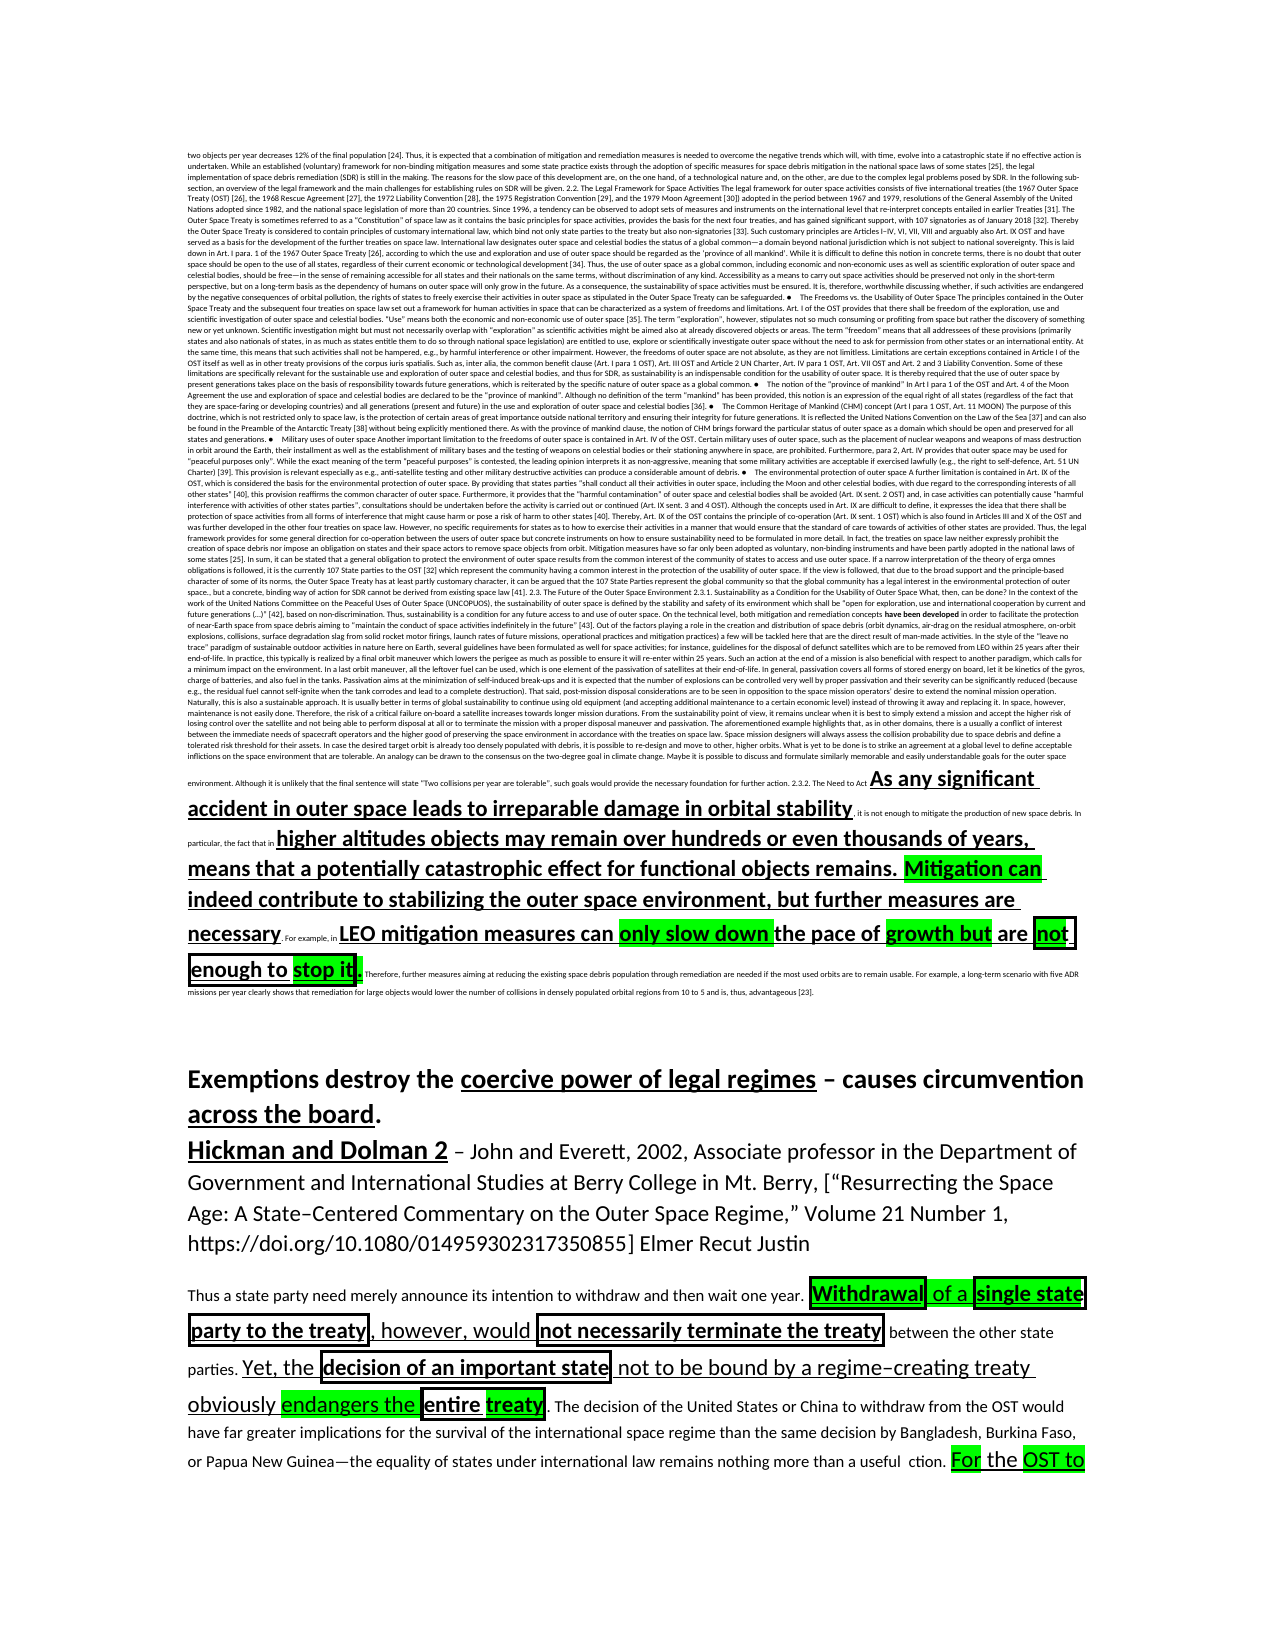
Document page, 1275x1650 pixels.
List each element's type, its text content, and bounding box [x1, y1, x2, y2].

subtitle Exemptions destroy the coercive power of legal regimes – causes circumvention across the board. [187, 1062, 1087, 1131]
text Hickman and Dolman 2 – John and Everett, 2002, Associate professor in the Department of Government and International Studies at Berry College in Mt. Berry, [“Resurrecting the Space Age: A State–Centered Commentary on the Outer Space Regime,” Volume 21 Number 1, https://doi.org/10.1080/014959302317350855] Elmer Recut Justin [187, 1133, 1087, 1257]
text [187, 1276, 1087, 1473]
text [187, 150, 1087, 998]
